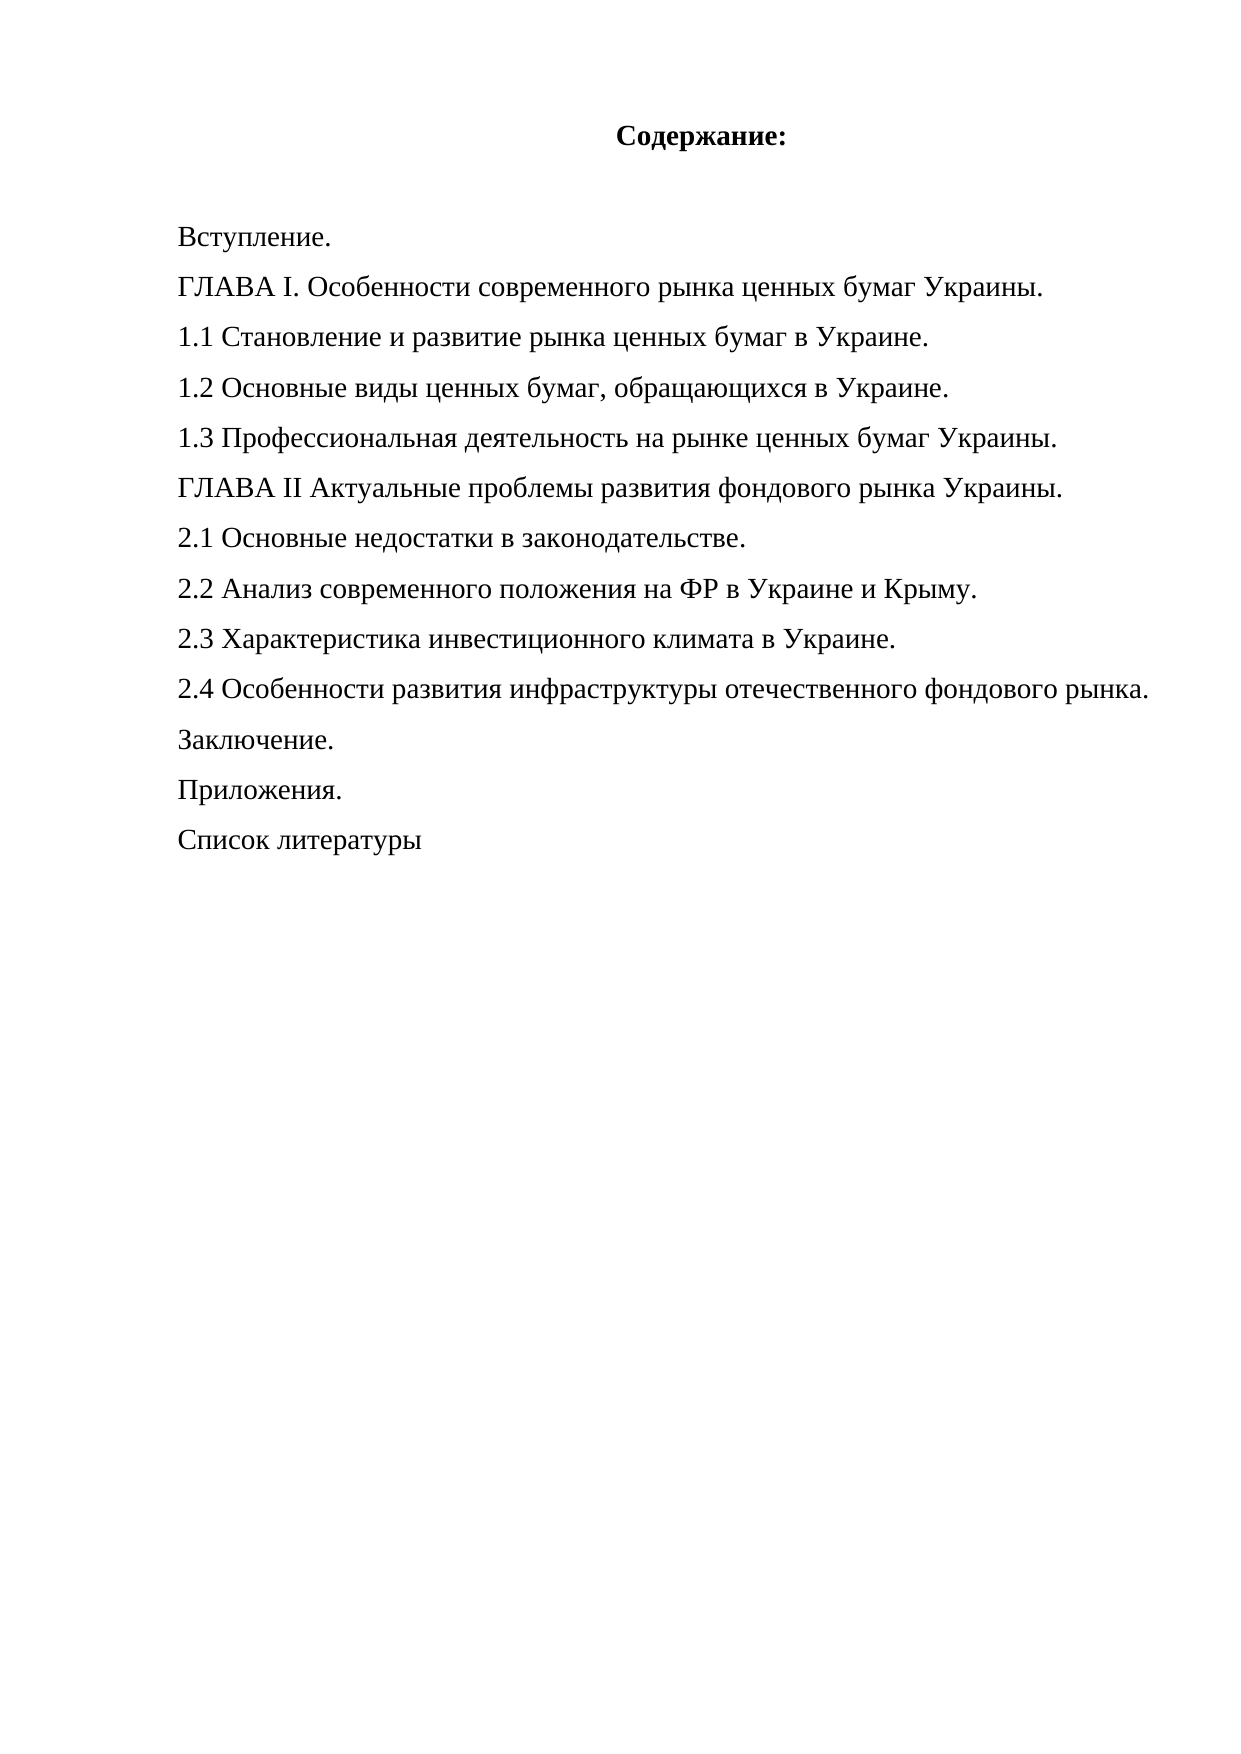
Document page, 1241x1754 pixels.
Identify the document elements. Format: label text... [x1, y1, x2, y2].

text 2.3 Характеристика инвестиционного климата в Украине. [177, 621, 1152, 655]
text Содержание: [177, 118, 1152, 152]
text 1.3 Профессиональная деятельность на рынке ценных бумаг Украины. [177, 420, 1152, 453]
text 1.1 Становление и развитие рынка ценных бумаг в Украине. [177, 319, 1152, 353]
text Заключение. [177, 722, 1152, 755]
text Список литературы [177, 822, 1152, 856]
text 1.2 Основные виды ценных бумаг, обращающихся в Украине. [177, 370, 1152, 403]
text Вступление. [177, 219, 1152, 252]
text ГЛАВА I. Особенности современного рынка ценных бумаг Украины. [177, 269, 1152, 303]
text Приложения. [177, 772, 1152, 806]
text 2.1 Основные недостатки в законодательстве. [177, 521, 1152, 554]
text 2.2 Анализ современного положения на ФР в Украине и Крыму. [177, 571, 1152, 604]
text 2.4 Особенности развития инфраструктуры отечественного фондового рынка. [177, 672, 1152, 705]
text ГЛАВА II Актуальные проблемы развития фондового рынка Украины. [177, 470, 1152, 504]
